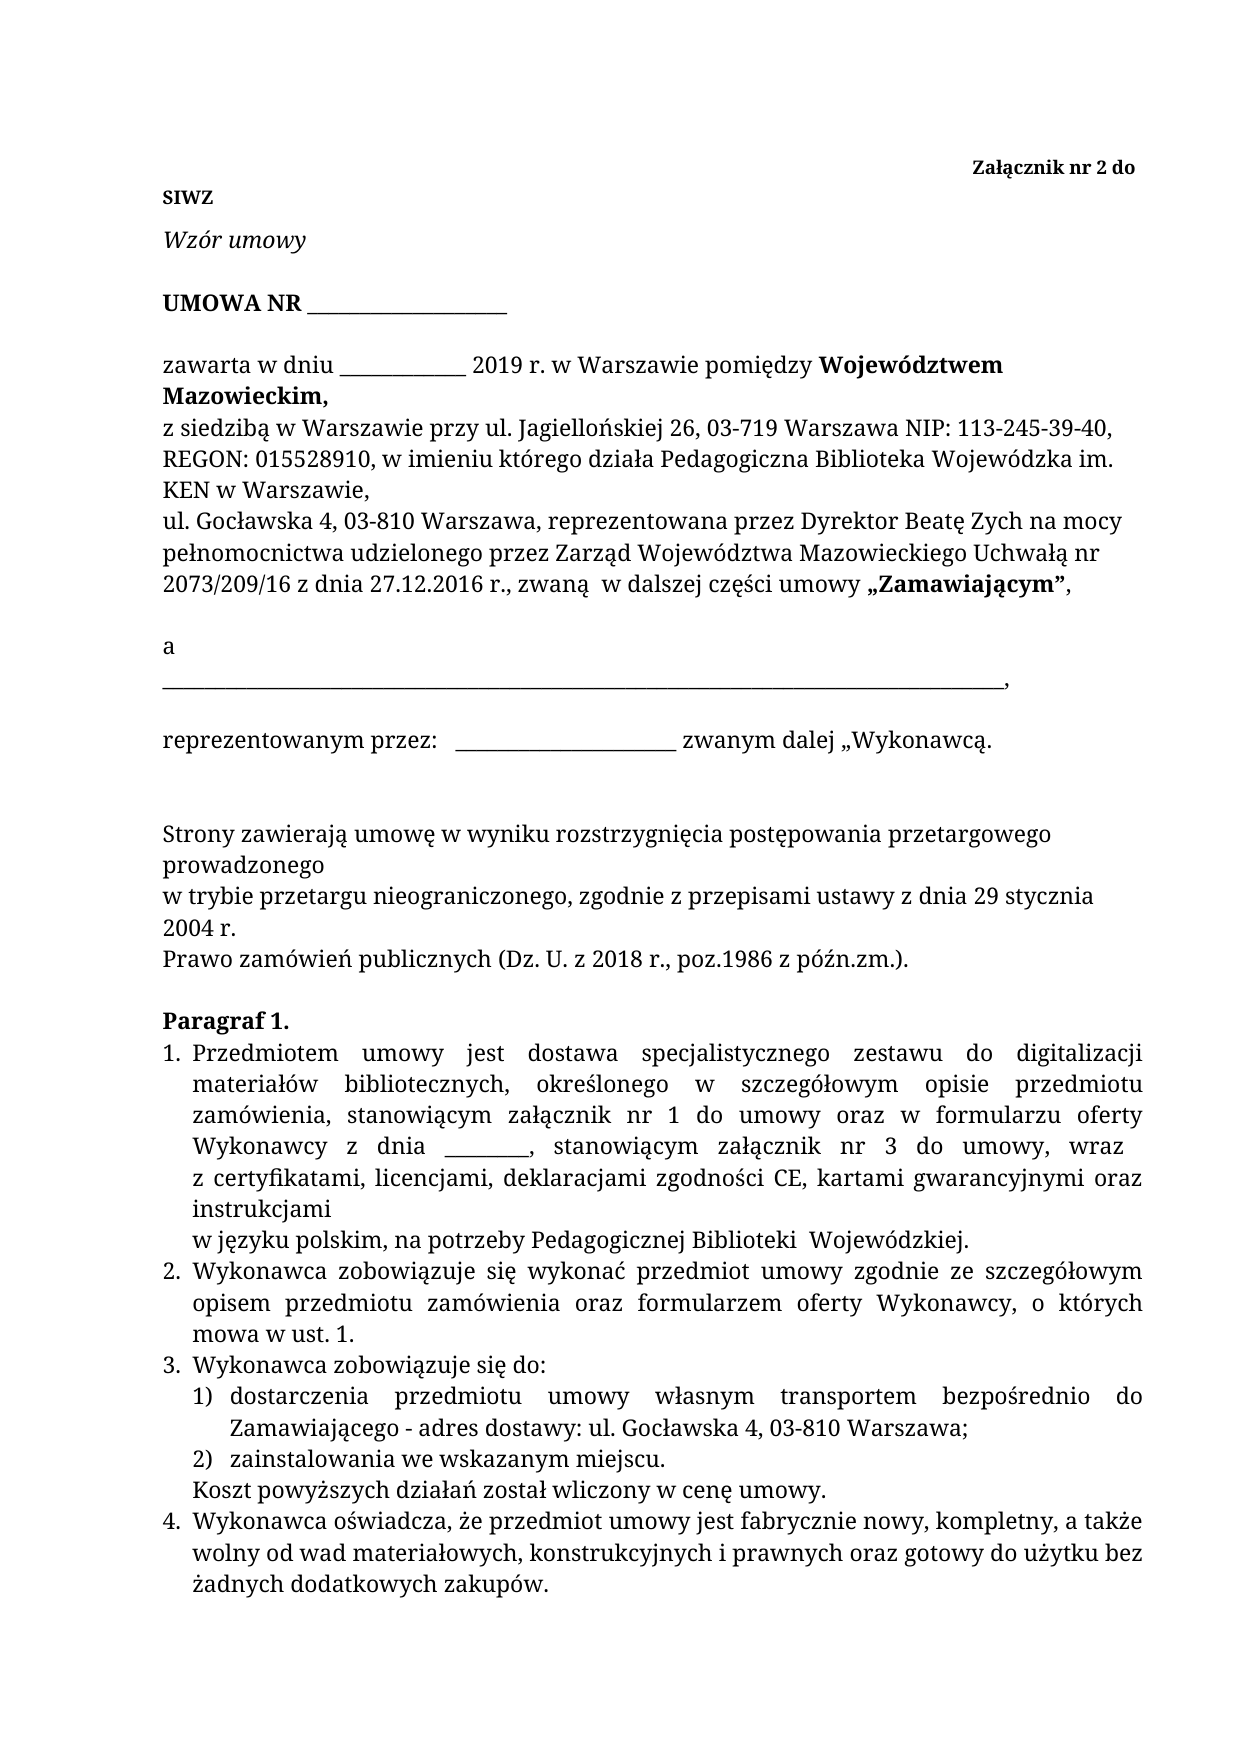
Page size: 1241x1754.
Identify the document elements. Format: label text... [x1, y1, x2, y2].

text ________________________________________________________________________________, [162, 661, 1144, 693]
text reprezentowanym przez: _____________________ zwanym dalej „Wykonawcą. [162, 724, 1144, 755]
list zainstalowania we wskazanym miejscu. [192, 1443, 1144, 1474]
text Załącznik nr 2 do SIWZ [162, 155, 1144, 211]
list Wykonawca oświadcza, że przedmiot umowy jest fabrycznie nowy, kompletny, a także wolny od wad materiałowych, konstrukcyjnych i prawnych oraz gotowy do użytku bez żadnych dodatkowych zakupów. [162, 1505, 1144, 1599]
text Koszt powyższych działań został wliczony w cenę umowy. [192, 1474, 1144, 1505]
text a [162, 630, 1144, 661]
list Wykonawca zobowiązuje się do: [162, 1349, 1144, 1380]
text UMOWA NR ___________________ [162, 286, 1144, 318]
text Wzór umowy [162, 224, 1144, 255]
text Paragraf 1. [162, 1005, 1144, 1036]
text Strony zawierają umowę w wyniku rozstrzygnięcia postępowania przetargowego prowadzonego w trybie przetargu nieograniczonego, zgodnie z przepisami ustawy z dnia 29 stycznia 2004 r. Prawo zamówień publicznych (Dz. U. z 2018 r., poz.1986 z późn.zm.). [162, 818, 1144, 974]
list dostarczenia przedmiotu umowy własnym transportem bezpośrednio do Zamawiającego - adres dostawy: ul. Gocławska 4, 03-810 Warszawa; [192, 1380, 1144, 1443]
list Przedmiotem umowy jest dostawa specjalistycznego zestawu do digitalizacji materiałów bibliotecznych, określonego w szczegółowym opisie przedmiotu zamówienia, stanowiącym załącznik nr 1 do umowy oraz w formularzu oferty Wykonawcy z dnia ________, stanowiącym załącznik nr 3 do umowy, wraz z certyfikatami, licencjami, deklaracjami zgodności CE, kartami gwarancyjnymi oraz instrukcjami w języku polskim, na potrzeby Pedagogicznej Biblioteki Wojewódzkiej. [162, 1036, 1144, 1255]
list Wykonawca zobowiązuje się wykonać przedmiot umowy zgodnie ze szczegółowym opisem przedmiotu zamówienia oraz formularzem oferty Wykonawcy, o których mowa w ust. 1. [162, 1255, 1144, 1349]
text zawarta w dniu ____________ 2019 r. w Warszawie pomiędzy Województwem Mazowieckim, z siedzibą w Warszawie przy ul. Jagiellońskiej 26, 03-719 Warszawa NIP: 113-245-39-40, REGON: 015528910, w imieniu którego działa Pedagogiczna Biblioteka Wojewódzka im. KEN w Warszawie, ul. Gocławska 4, 03-810 Warszawa, reprezentowana przez Dyrektor Beatę Zych na mocy pełnomocnictwa udzielonego przez Zarząd Województwa Mazowieckiego Uchwałą nr 2073/209/16 z dnia 27.12.2016 r., zwaną w dalszej części umowy „Zamawiającym”, [162, 349, 1144, 599]
